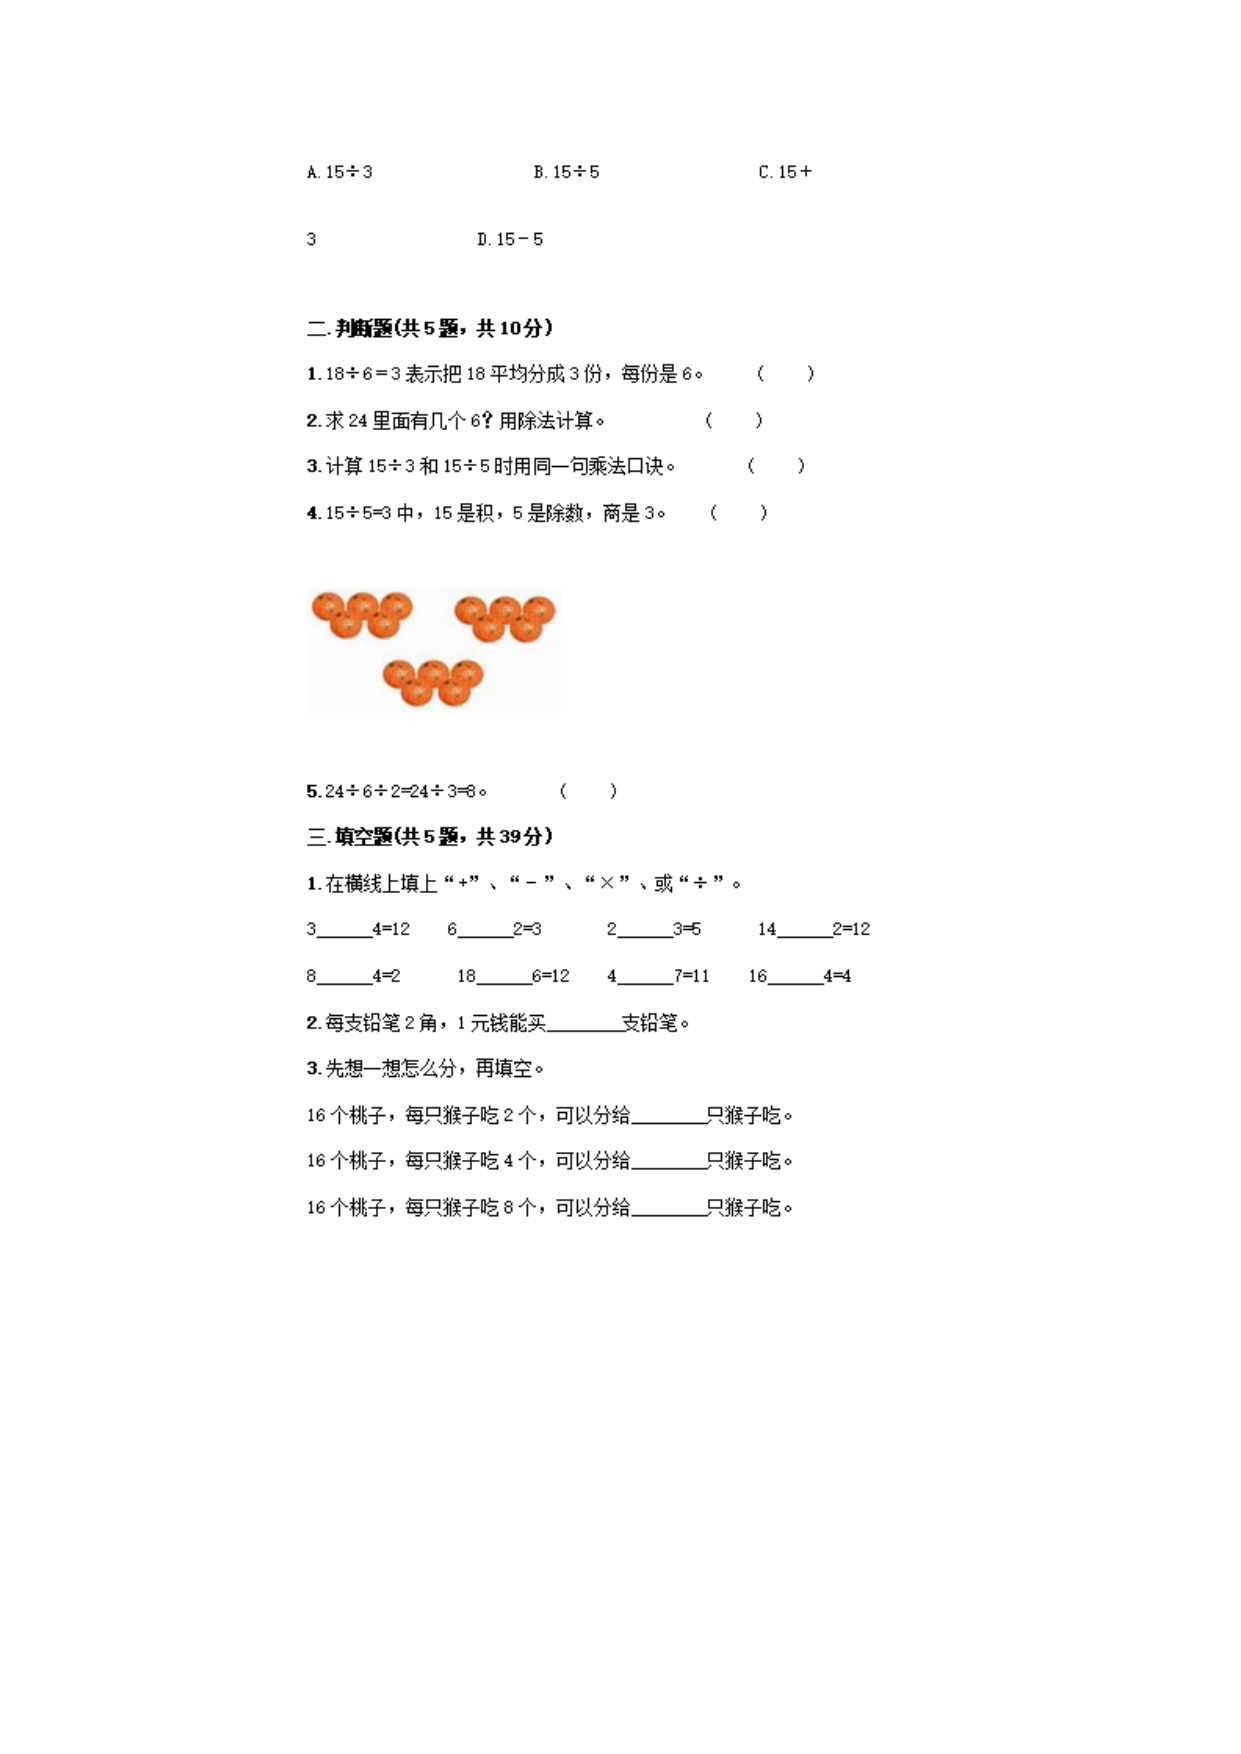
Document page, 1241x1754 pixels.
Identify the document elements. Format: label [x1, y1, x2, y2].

picture [271, 162, 970, 1234]
